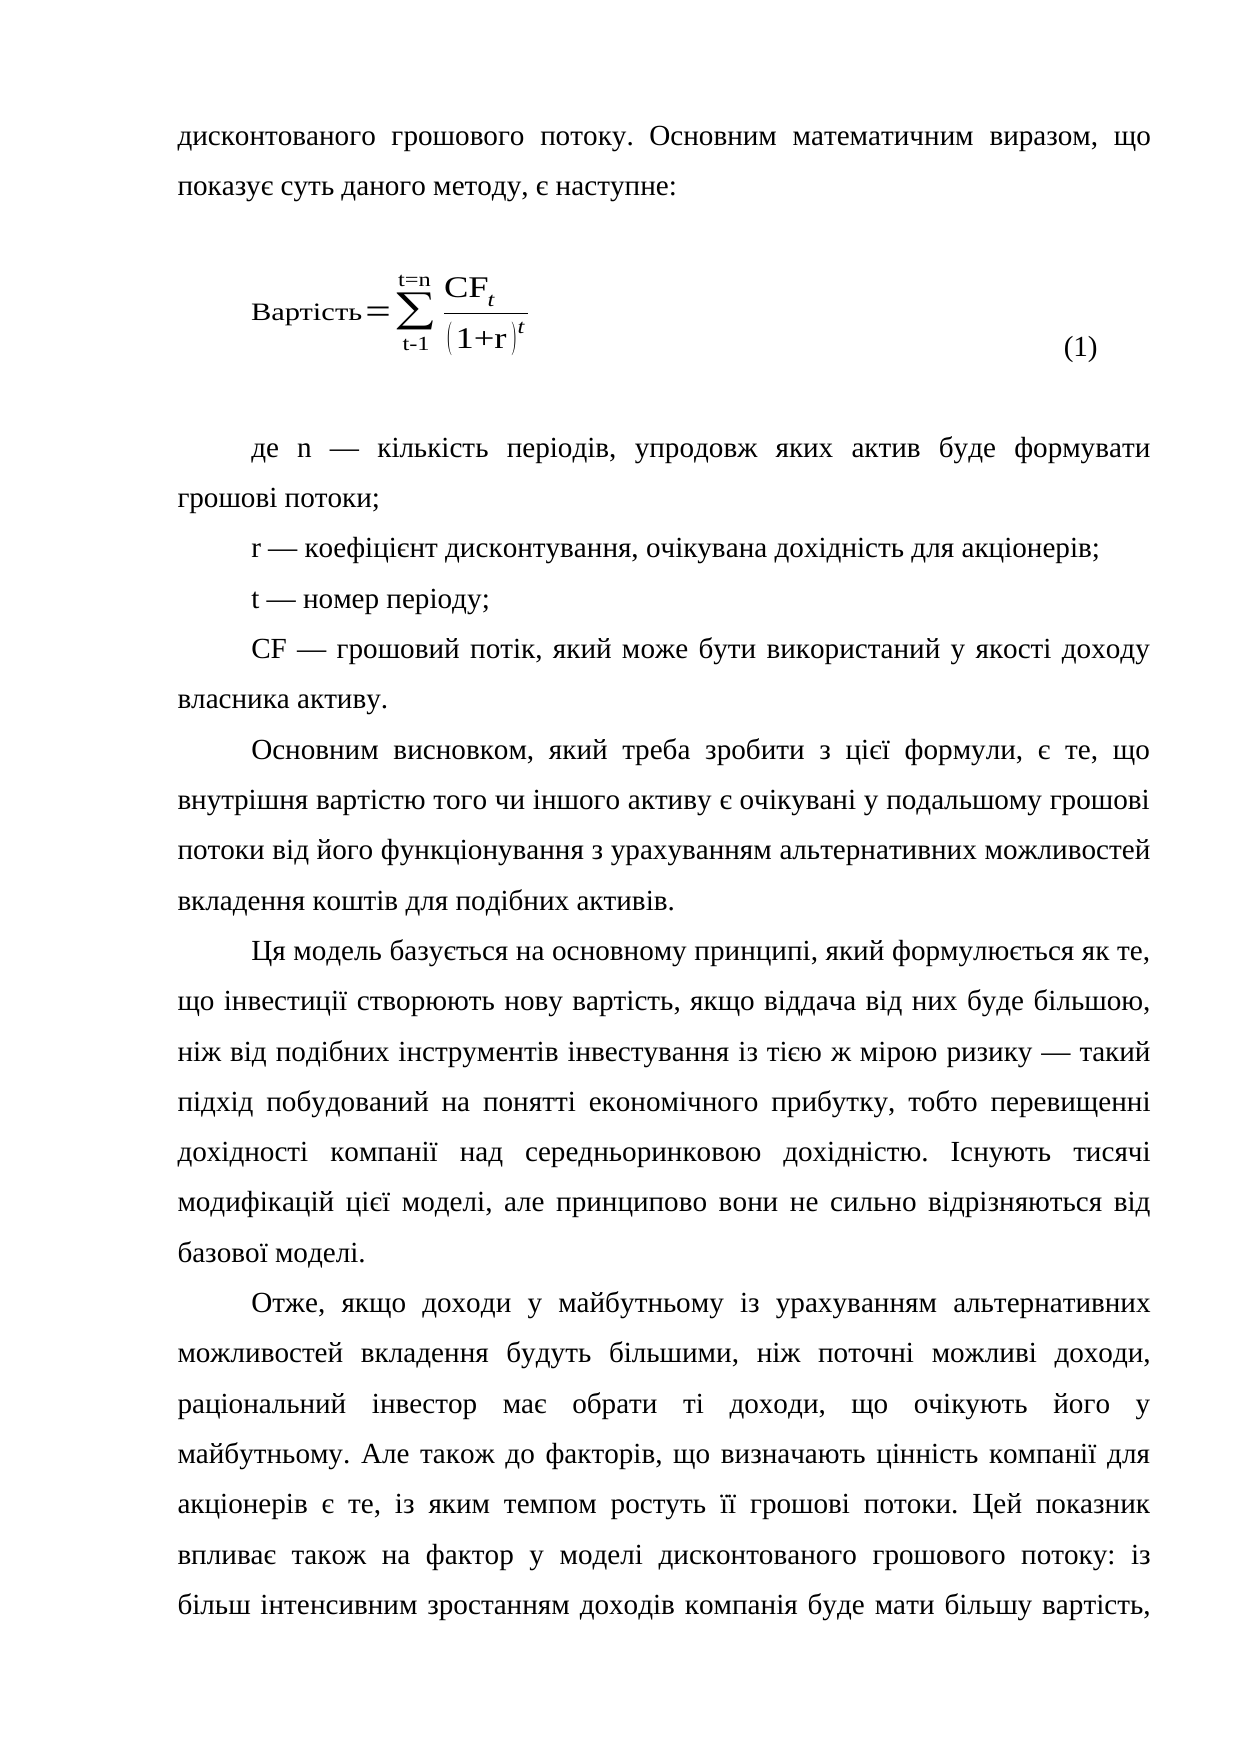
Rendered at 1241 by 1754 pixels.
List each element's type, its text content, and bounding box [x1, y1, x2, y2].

text r — коефіцієнт дисконтування, очікувана дохідність для акціонерів; [177, 531, 1152, 564]
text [177, 118, 1152, 202]
text Основним висновком, який треба зробити з цієї формули, є те, що внутрішня вартістю того чи іншого активу є очікувані у подальшому грошові потоки від його функціонування з урахуванням альтернативних можливостей вкладення коштів для подібних активів. [177, 732, 1152, 916]
text CF — грошовий потік, який може бути використаний у якості доходу власника активу. [177, 631, 1152, 715]
text t — номер періоду; [177, 581, 1152, 614]
text де n — кількість періодів, упродовж яких актив буде формувати грошові потоки; [177, 430, 1152, 514]
text Ця модель базується на основному принципі, який формулюється як те, що інвестиції створюють нову вартість, якщо віддача від них буде більшою, ніж від подібних інструментів інвестування із тією ж мірою ризику — такий підхід побудований на понятті економічного прибутку, тобто перевищенні дохідності компанії над середньоринковою дохідністю. Існують тисячі модифікацій цієї моделі, але принципово вони не сильно відрізняються від базової моделі. [177, 933, 1152, 1268]
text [177, 1285, 1152, 1621]
text (1) [177, 269, 1152, 363]
